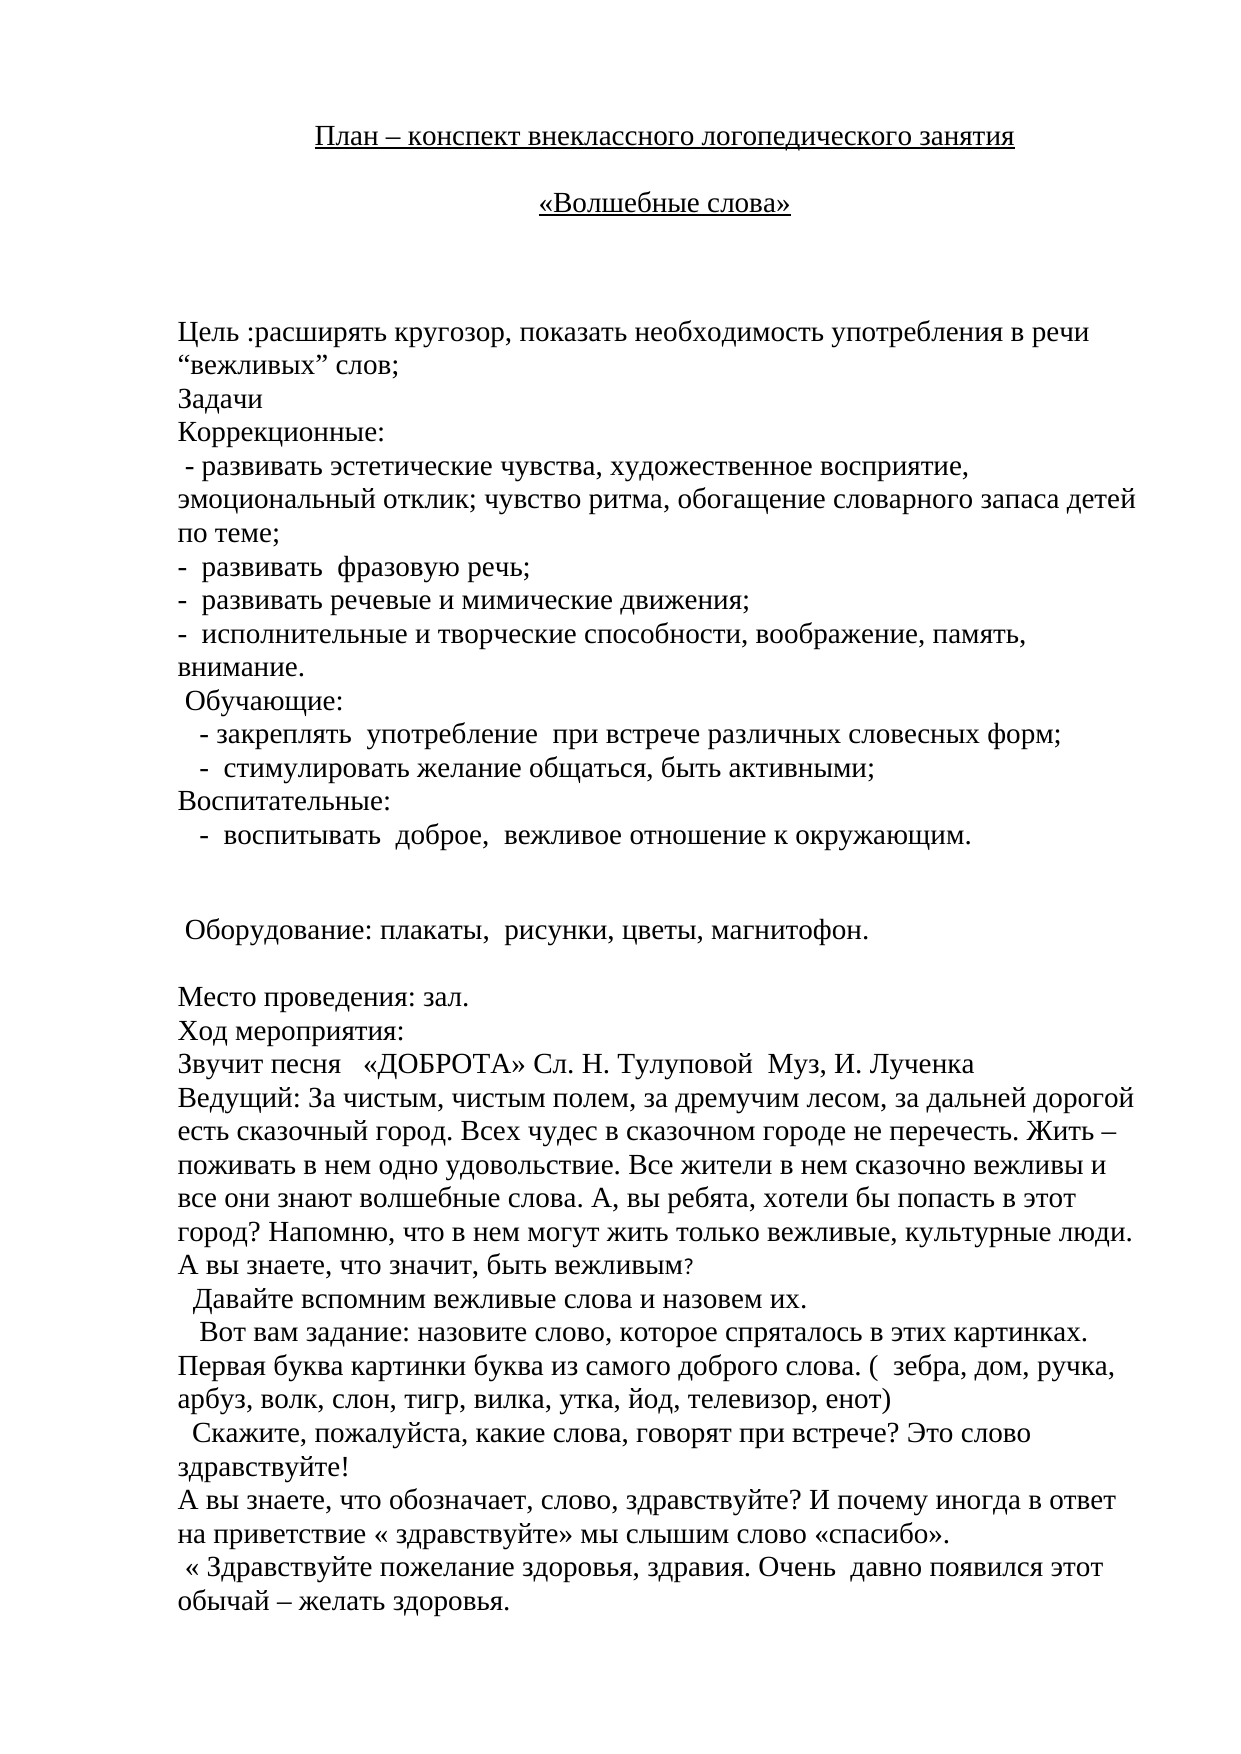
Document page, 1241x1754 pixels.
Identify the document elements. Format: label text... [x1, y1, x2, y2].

text Задачи [177, 381, 1152, 414]
text - воспитывать доброе, вежливое отношение к окружающим. [177, 817, 1152, 851]
text Ведущий: За чистым, чистым полем, за дремучим лесом, за дальней дорогой есть сказочный город. Всех чудес в сказочном городе не перечесть. Жить – поживать в нем одно удовольствие. Все жители в нем сказочно вежливы и все они знают волшебные слова. А, вы ребята, хотели бы попасть в этот город? Напомню, что в нем могут жить только вежливые, культурные люди. А вы знаете, что значит, быть вежливым? [177, 1080, 1152, 1281]
text Ход мероприятия: [177, 1013, 1152, 1046]
text А вы знаете, что обозначает, слово, здравствуйте? И почему иногда в ответ на приветствие « здравствуйте» мы слышим слово «спасибо». [177, 1482, 1152, 1549]
text - исполнительные и творческие способности, воображение, память, внимание. [177, 616, 1152, 683]
text Коррекционные: [177, 414, 1152, 448]
text - развивать речевые и мимические движения; [177, 582, 1152, 616]
text Оборудование: плакаты, рисунки, цветы, магнитофон. [177, 912, 1152, 946]
text Обучающие: [177, 683, 1152, 716]
text Место проведения: зал. [177, 979, 1152, 1013]
text Скажите, пожалуйста, какие слова, говорят при встрече? Это слово здравствуйте! [177, 1415, 1152, 1482]
text План – конспект внеклассного логопедического занятия [177, 118, 1152, 152]
text Давайте вспомним вежливые слова и назовем их. [177, 1281, 1152, 1314]
text - закреплять употребление при встрече различных словесных форм; [177, 716, 1152, 750]
text Цель :расширять кругозор, показать необходимость употребления в речи “вежливых” слов; [177, 314, 1152, 381]
text « Здравствуйте пожелание здоровья, здравия. Очень давно появился этот обычай – желать здоровья. [177, 1549, 1152, 1616]
text Вот вам задание: назовите слово, которое спряталось в этих картинках. Первая буква картинки буква из самого доброго слова. ( зебра, дом, ручка, арбуз, волк, слон, тигр, вилка, утка, йод, телевизор, енот) [177, 1314, 1152, 1415]
text «Волшебные слова» [177, 185, 1152, 219]
text - развивать фразовую речь; [177, 549, 1152, 582]
text - стимулировать желание общаться, быть активными; [177, 750, 1152, 783]
text Воспитательные: [177, 783, 1152, 817]
text - развивать эстетические чувства, художественное восприятие, эмоциональный отклик; чувство ритма, обогащение словарного запаса детей по теме; [177, 448, 1152, 549]
text Звучит песня «ДОБРОТА» Сл. Н. Тулуповой Муз, И. Лученка [177, 1046, 1152, 1080]
